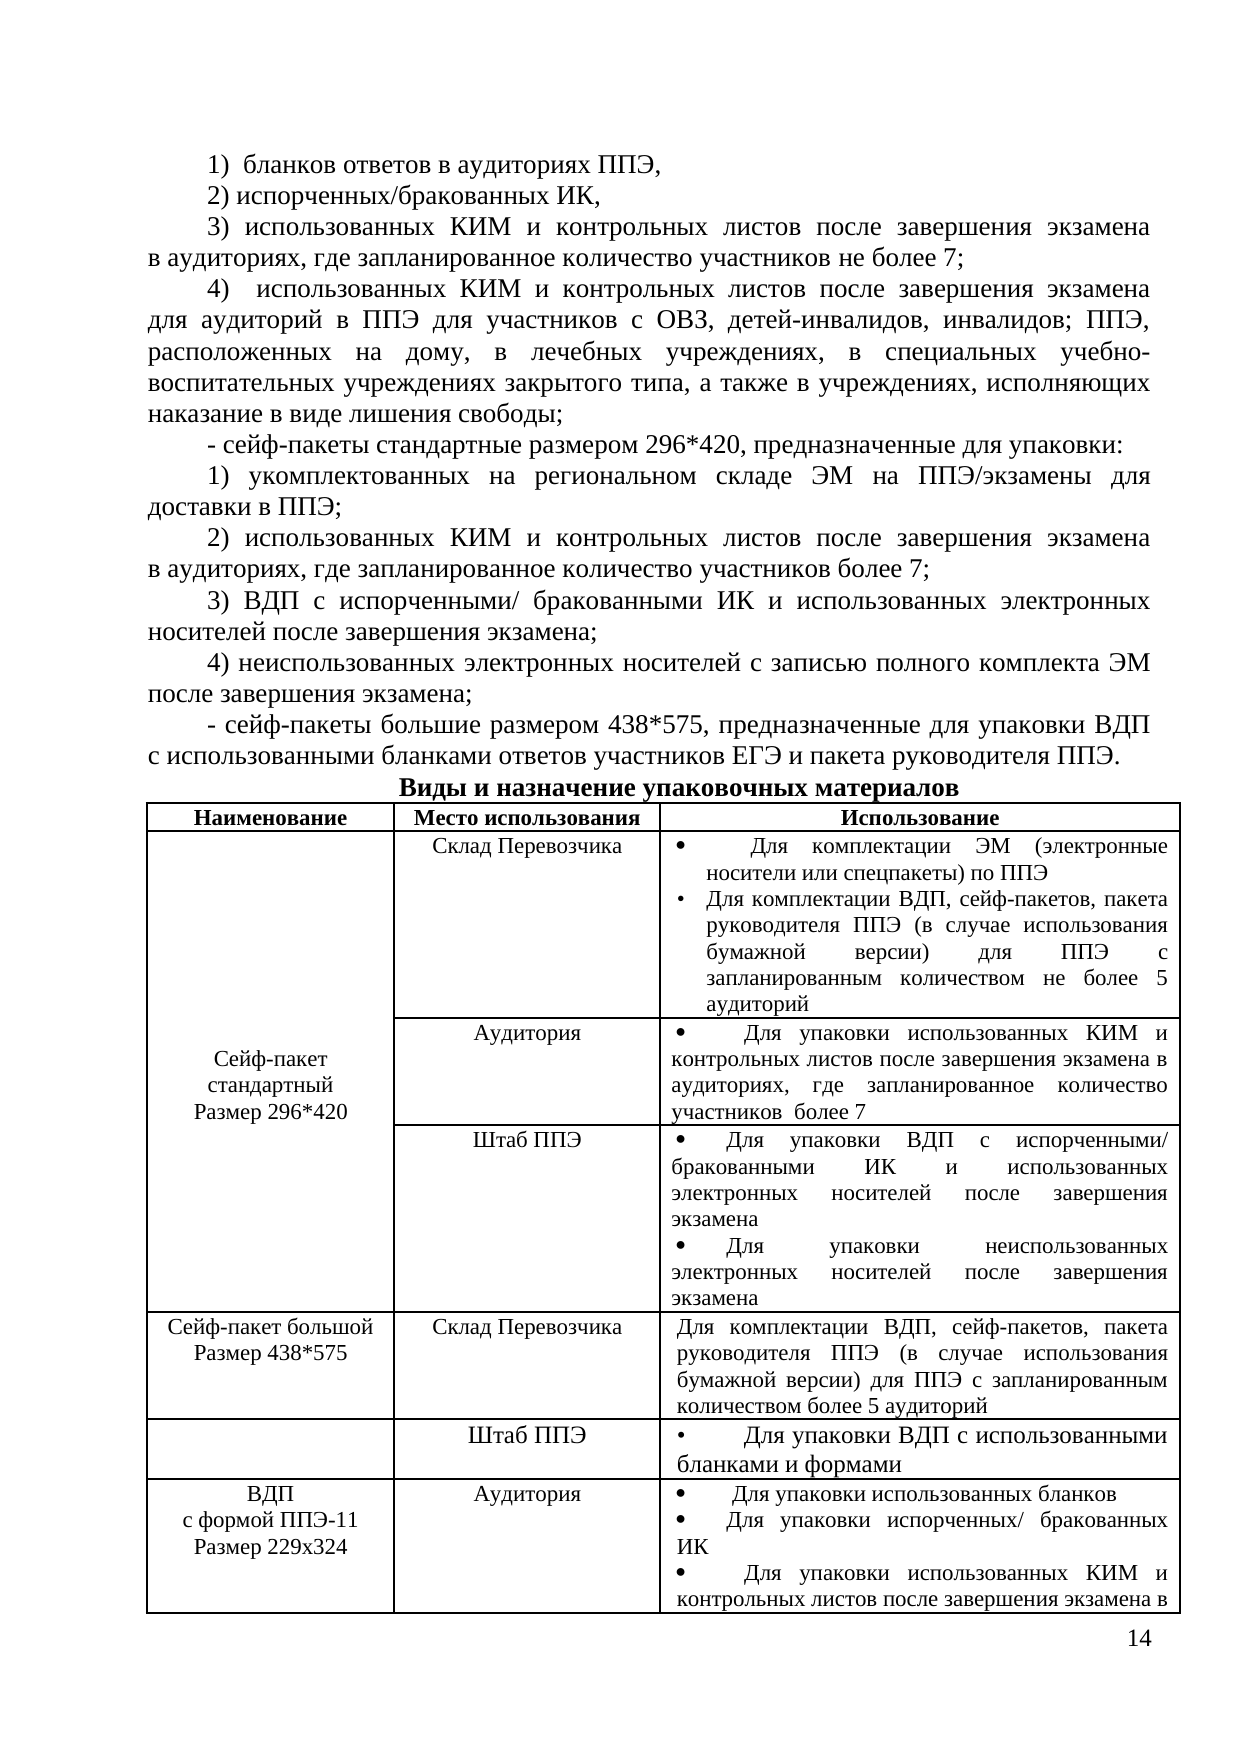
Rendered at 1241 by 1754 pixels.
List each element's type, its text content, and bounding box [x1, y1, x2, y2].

table_cell Склад Перевозчика [395, 832, 659, 1017]
table_cell Штаб ППЭ [395, 1126, 659, 1311]
table_header Место использования [395, 804, 659, 830]
table_cell  Для упаковки ВДП с испорченными/ бракованными ИК и использованных электронных носителей после завершения экзамена  Для упаковки неиспользованных электронных носителей после завершения экзамена [661, 1126, 1179, 1311]
table_cell Для комплектации ВДП, сейф-пакетов, пакета руководителя ППЭ (в случае использования бумажной версии) для ППЭ с запланированным количеством более 5 аудиторий [661, 1313, 1179, 1418]
table_header Наименование [148, 804, 393, 830]
table_cell Сейф-пакет стандартный Размер 296*420 [148, 832, 393, 1311]
table_cell [148, 1420, 393, 1478]
list - сейф-пакеты стандартные размером 296*420, предназначенные для упаковки: [148, 428, 1152, 459]
list Виды и назначение упаковочных материалов [148, 771, 1152, 802]
list 1) укомплектованных на региональном складе ЭМ на ППЭ/экзамены для доставки в ППЭ; [148, 459, 1152, 521]
list - сейф-пакеты большие размером 438*575, предназначенные для упаковки ВДП с использованными бланками ответов участников ЕГЭ и пакета руководителя ППЭ. [148, 708, 1152, 771]
list 2) испорченных/бракованных ИК, [207, 179, 1152, 210]
table_cell  Для упаковки использованных КИМ и контрольных листов после завершения экзамена в аудиториях, где запланированное количество участников более 7 [661, 1019, 1179, 1124]
table_cell Аудитория [395, 1480, 659, 1612]
table_cell Аудитория [395, 1019, 659, 1124]
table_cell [148, 1480, 393, 1612]
list 3) ВДП с испорченными/ бракованными ИК и использованных электронных носителей после завершения экзамена; [148, 584, 1152, 646]
table_cell Склад Перевозчика [395, 1313, 659, 1418]
table_cell Штаб ППЭ [395, 1420, 659, 1478]
list 4) использованных КИМ и контрольных листов после завершения экзамена для аудиторий в ППЭ для участников с ОВЗ, детей-инвалидов, инвалидов; ППЭ, расположенных на дому, в лечебных учреждениях, в специальных учебно-воспитательных учреждениях закрытого типа, а также в учреждениях, исполняющих наказание в виде лишения свободы; [148, 272, 1152, 428]
list 1) бланков ответов в аудиториях ППЭ, [207, 148, 1152, 179]
table_cell • Для упаковки ВДП с использованными бланками и формами [661, 1420, 1179, 1478]
list 3) использованных КИМ и контрольных листов после завершения экзамена в аудиториях, где запланированное количество участников не более 7; [148, 210, 1152, 272]
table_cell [661, 1480, 1179, 1612]
table_cell  Для комплектации ЭМ (электронные носители или спецпакеты) по ППЭ • Для комплектации ВДП, сейф-пакетов, пакета руководителя ППЭ (в случае использования бумажной версии) для ППЭ с запланированным количеством не более 5 аудиторий [661, 832, 1179, 1017]
table_header Использование [661, 804, 1179, 830]
list 4) неиспользованных электронных носителей с записью полного комплекта ЭМ после завершения экзамена; [148, 646, 1152, 708]
table_cell Сейф-пакет большой Размер 438*575 [148, 1313, 393, 1418]
list 2) использованных КИМ и контрольных листов после завершения экзамена в аудиториях, где запланированное количество участников более 7; [148, 521, 1152, 584]
